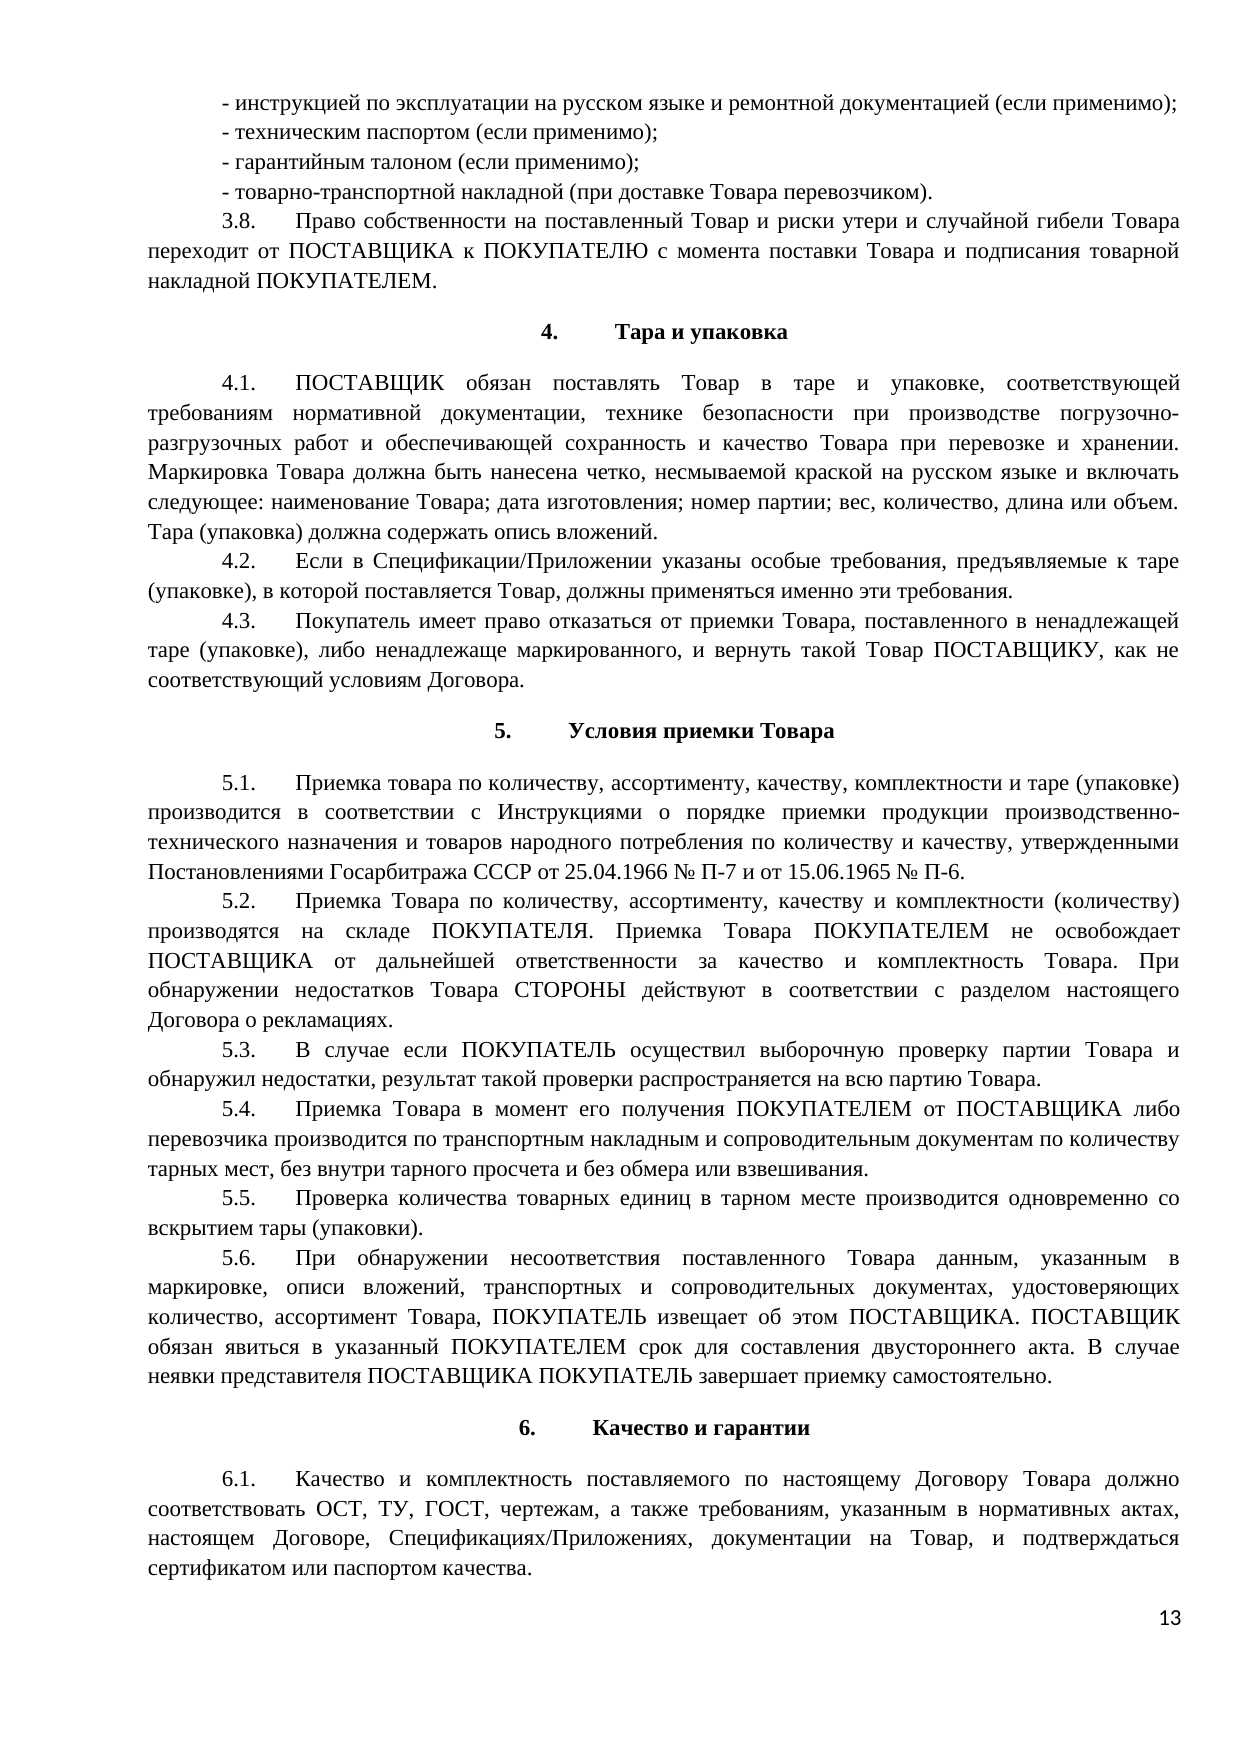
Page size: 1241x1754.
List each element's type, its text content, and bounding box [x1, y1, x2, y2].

text - гарантийным талоном (если применимо); [148, 148, 1181, 174]
text - техническим паспортом (если применимо); [148, 118, 1181, 145]
list Покупатель имеет право отказаться от приемки Товара, поставленного в ненадлежащей таре (упаковке), либо ненадлежаще маркированного, и вернуть такой Товар ПОСТАВЩИКУ, как не соответствующий условиям Договора. [148, 607, 1181, 692]
list Если в Спецификации/Приложении указаны особые требования, предъявляемые к таре (упаковке), в которой поставляется Товар, должны применяться именно эти требования. [148, 547, 1181, 603]
text - товарно-транспортной накладной (при доставке Товара перевозчиком). [148, 178, 1181, 204]
list В случае если ПОКУПАТЕЛЬ осуществил выборочную проверку партии Товара и обнаружил недостатки, результат такой проверки распространяется на всю партию Товара. [148, 1036, 1181, 1092]
list Приемка Товара по количеству, ассортименту, качеству и комплектности (количеству) производятся на складе ПОКУПАТЕЛЯ. Приемка Товара ПОКУПАТЕЛЕМ не освобождает ПОСТАВЩИКА от дальнейшей ответственности за качество и комплектность Товара. При обнаружении недостатков Товара СТОРОНЫ действуют в соответствии с разделом настоящего Договора о рекламациях. [148, 887, 1181, 1032]
list Право собственности на поставленный Товар и риски утери и случайной гибели Товара переходит от ПОСТАВЩИКА к ПОКУПАТЕЛЮ с момента поставки Товара и подписания товарной накладной ПОКУПАТЕЛЕМ. [148, 207, 1181, 293]
list Качество и комплектность поставляемого по настоящему Договору Товара должно соответствовать ОСТ, ТУ, ГОСТ, чертежам, а также требованиям, указанным в нормативных актах, настоящем Договоре, Спецификациях/Приложениях, документации на Товар, и подтверждаться сертификатом или паспортом качества. [148, 1465, 1181, 1580]
list Качество и гарантии [148, 1414, 1181, 1440]
list ПОСТАВЩИК обязан поставлять Товар в таре и упаковке, соответствующей требованиям нормативной документации, технике безопасности при производстве погрузочно-разгрузочных работ и обеспечивающей сохранность и качество Товара при перевозке и хранении. Маркировка Товара должна быть нанесена четко, несмываемой краской на русском языке и включать следующее: наименование Товара; дата изготовления; номер партии; вес, количество, длина или объем. Тара (упаковка) должна содержать опись вложений. [148, 369, 1181, 544]
list При обнаружении несоответствия поставленного Товара данным, указанным в маркировке, описи вложений, транспортных и сопроводительных документах, удостоверяющих количество, ассортимент Товара, ПОКУПАТЕЛЬ извещает об этом ПОСТАВЩИКА. ПОСТАВЩИК обязан явиться в указанный ПОКУПАТЕЛЕМ срок для составления двустороннего акта. В случае неявки представителя ПОСТАВЩИКА ПОКУПАТЕЛЬ завершает приемку самостоятельно. [148, 1244, 1181, 1389]
list Приемка товара по количеству, ассортименту, качеству, комплектности и таре (упаковке) производится в соответствии с Инструкциями о порядке приемки продукции производственно-технического назначения и товаров народного потребления по количеству и качеству, утвержденными Постановлениями Госарбитража СССР от 25.04.1966 № П-7 и от 15.06.1965 № П-6. [148, 769, 1181, 884]
list Тара и упаковка [148, 318, 1181, 344]
list Проверка количества товарных единиц в тарном месте производится одновременно со вскрытием тары (упаковки). [148, 1184, 1181, 1240]
list Приемка Товара в момент его получения ПОКУПАТЕЛЕМ от ПОСТАВЩИКА либо перевозчика производится по транспортным накладным и сопроводительным документам по количеству тарных мест, без внутри тарного просчета и без обмера или взвешивания. [148, 1095, 1181, 1181]
list Условия приемки Товара [148, 717, 1181, 744]
text - инструкцией по эксплуатации на русском языке и ремонтной документацией (если применимо); [148, 89, 1181, 115]
